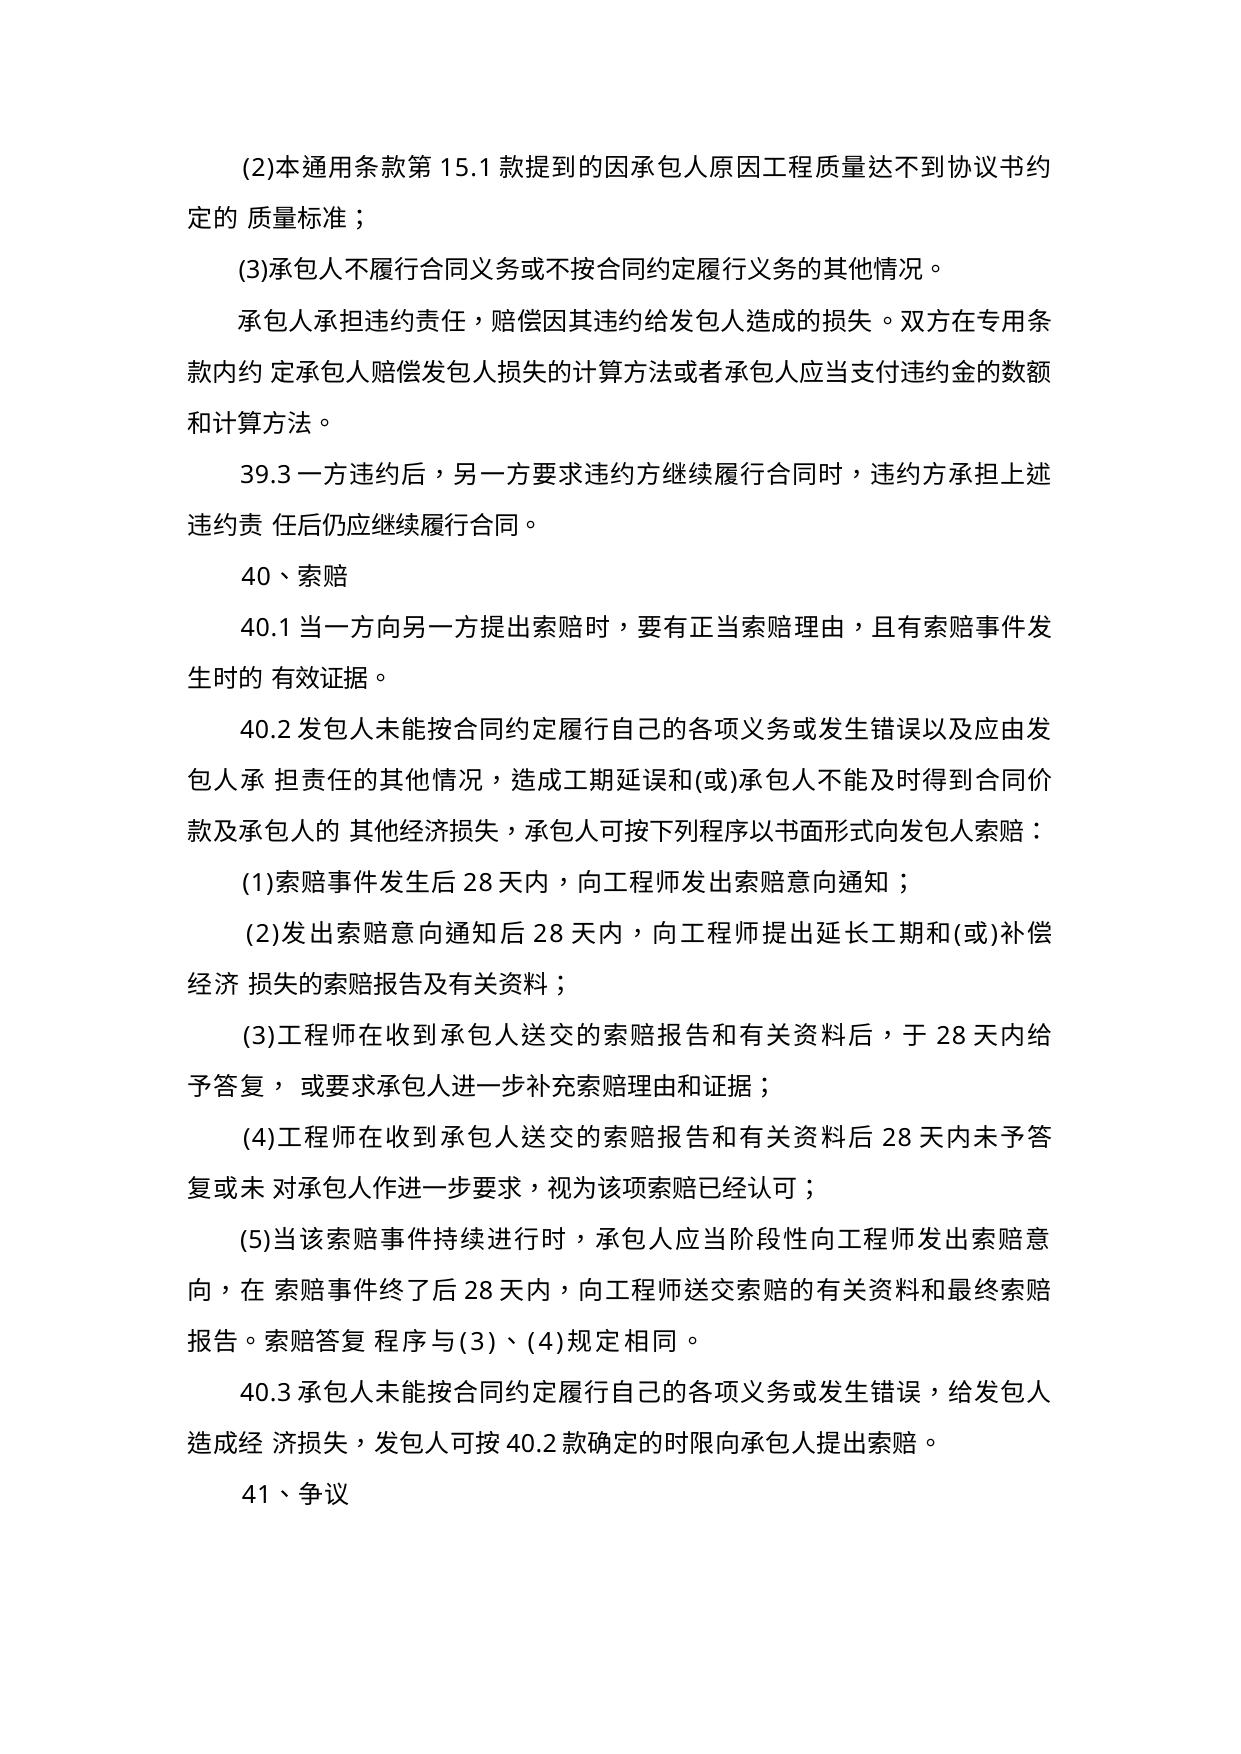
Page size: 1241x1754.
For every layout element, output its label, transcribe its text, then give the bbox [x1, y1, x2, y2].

text (3)承包人不履行合同义务或不按合同约定履行义务的其他情况。 [187, 252, 1053, 286]
text 39.3一方违约后，另一方要求违约方继续履行合同时，违约方承担上述违约责 任后仍应继续履行合同。 [187, 456, 1053, 541]
text 40.2发包人未能按合同约定履行自己的各项义务或发生错误以及应由发包人承 担责任的其他情况，造成工期延误和(或)承包人不能及时得到合同价款及承包人的 其他经济损失，承包人可按下列程序以书面形式向发包人索赔： [187, 711, 1053, 848]
text 40、索赔 [187, 558, 1053, 592]
text 40.3承包人未能按合同约定履行自己的各项义务或发生错误，给发包人造成经 济损失，发包人可按40.2款确定的时限向承包人提出索赔。 [187, 1375, 1053, 1460]
text 41、争议 [187, 1477, 1053, 1511]
text (2)发出索赔意向通知后28天内，向工程师提出延长工期和(或)补偿经济 损失的索赔报告及有关资料； [187, 916, 1053, 1001]
text 承包人承担违约责任，赔偿因其违约给发包人造成的损失。双方在专用条款内约 定承包人赔偿发包人损失的计算方法或者承包人应当支付违约金的数额和计算方法。 [187, 303, 1053, 439]
text (3)工程师在收到承包人送交的索赔报告和有关资料后，于28天内给予答复， 或要求承包人进一步补充索赔理由和证据； [187, 1018, 1053, 1103]
text (1)索赔事件发生后28天内，向工程师发出索赔意向通知； [187, 864, 1053, 899]
text 40.1当一方向另一方提出索赔时，要有正当索赔理由，且有索赔事件发生时的 有效证据。 [187, 609, 1053, 694]
text (5)当该索赔事件持续进行时，承包人应当阶段性向工程师发出索赔意向，在 索赔事件终了后28天内，向工程师送交索赔的有关资料和最终索赔报告。索赔答复 程序与(3)、(4)规定相同。 [187, 1222, 1053, 1358]
text (4)工程师在收到承包人送交的索赔报告和有关资料后28天内未予答复或未 对承包人作进一步要求，视为该项索赔已经认可； [187, 1120, 1053, 1205]
text (2)本通用条款第15.1款提到的因承包人原因工程质量达不到协议书约定的 质量标准； [187, 150, 1053, 235]
